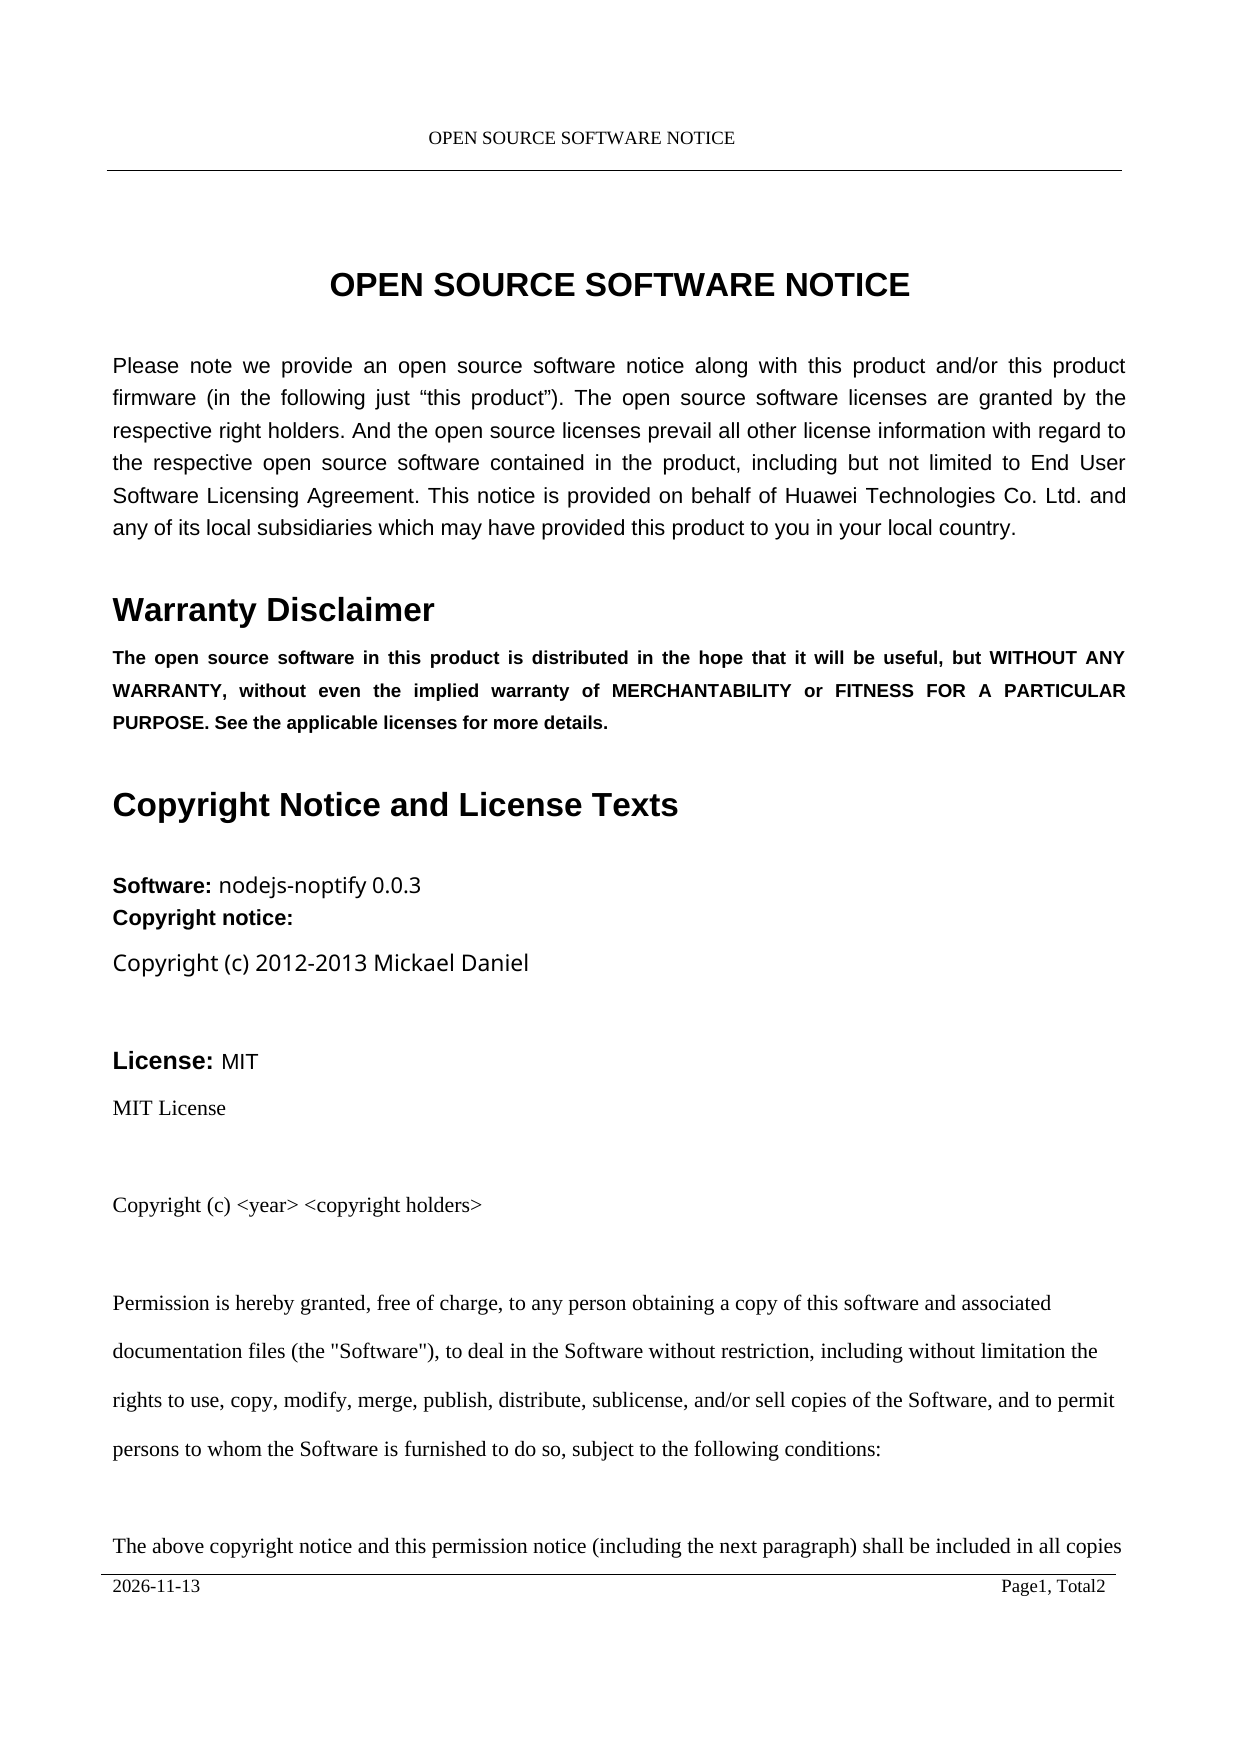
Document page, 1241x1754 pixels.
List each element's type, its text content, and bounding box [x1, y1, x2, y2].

text Please note we provide an open source software notice along with this product and/or this product firmware (in the following just “this product”). The open source software licenses are granted by the respective right holders. And the open source licenses prevail all other license information with regard to the respective open source software contained in the product, including but not limited to End User Software Licensing Agreement. This notice is provided on behalf of Huawei Technologies Co. Ltd. and any of its local subsidiaries which may have provided this product to you in your local country. [112, 349, 1128, 544]
text Copyright notice: [112, 901, 1128, 934]
text The open source software in this product is distributed in the hope that it will be useful, but WITHOUT ANY WARRANTY, without even the implied warranty of MERCHANTABILITY or FITNESS FOR A PARTICULAR PURPOSE. See the applicable licenses for more details. [112, 641, 1128, 739]
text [112, 1091, 1128, 1562]
text Copyright (c) 2012-2013 Mickael Daniel [112, 947, 1128, 1028]
text Software: nodejs-noptify 0.0.3 [112, 869, 1128, 901]
text Copyright Notice and License Texts [112, 771, 1128, 836]
text Warranty Disclaimer [112, 576, 1128, 641]
text OPEN SOURCE SOFTWARE NOTICE [112, 251, 1128, 316]
text License: MIT [112, 1044, 1128, 1077]
